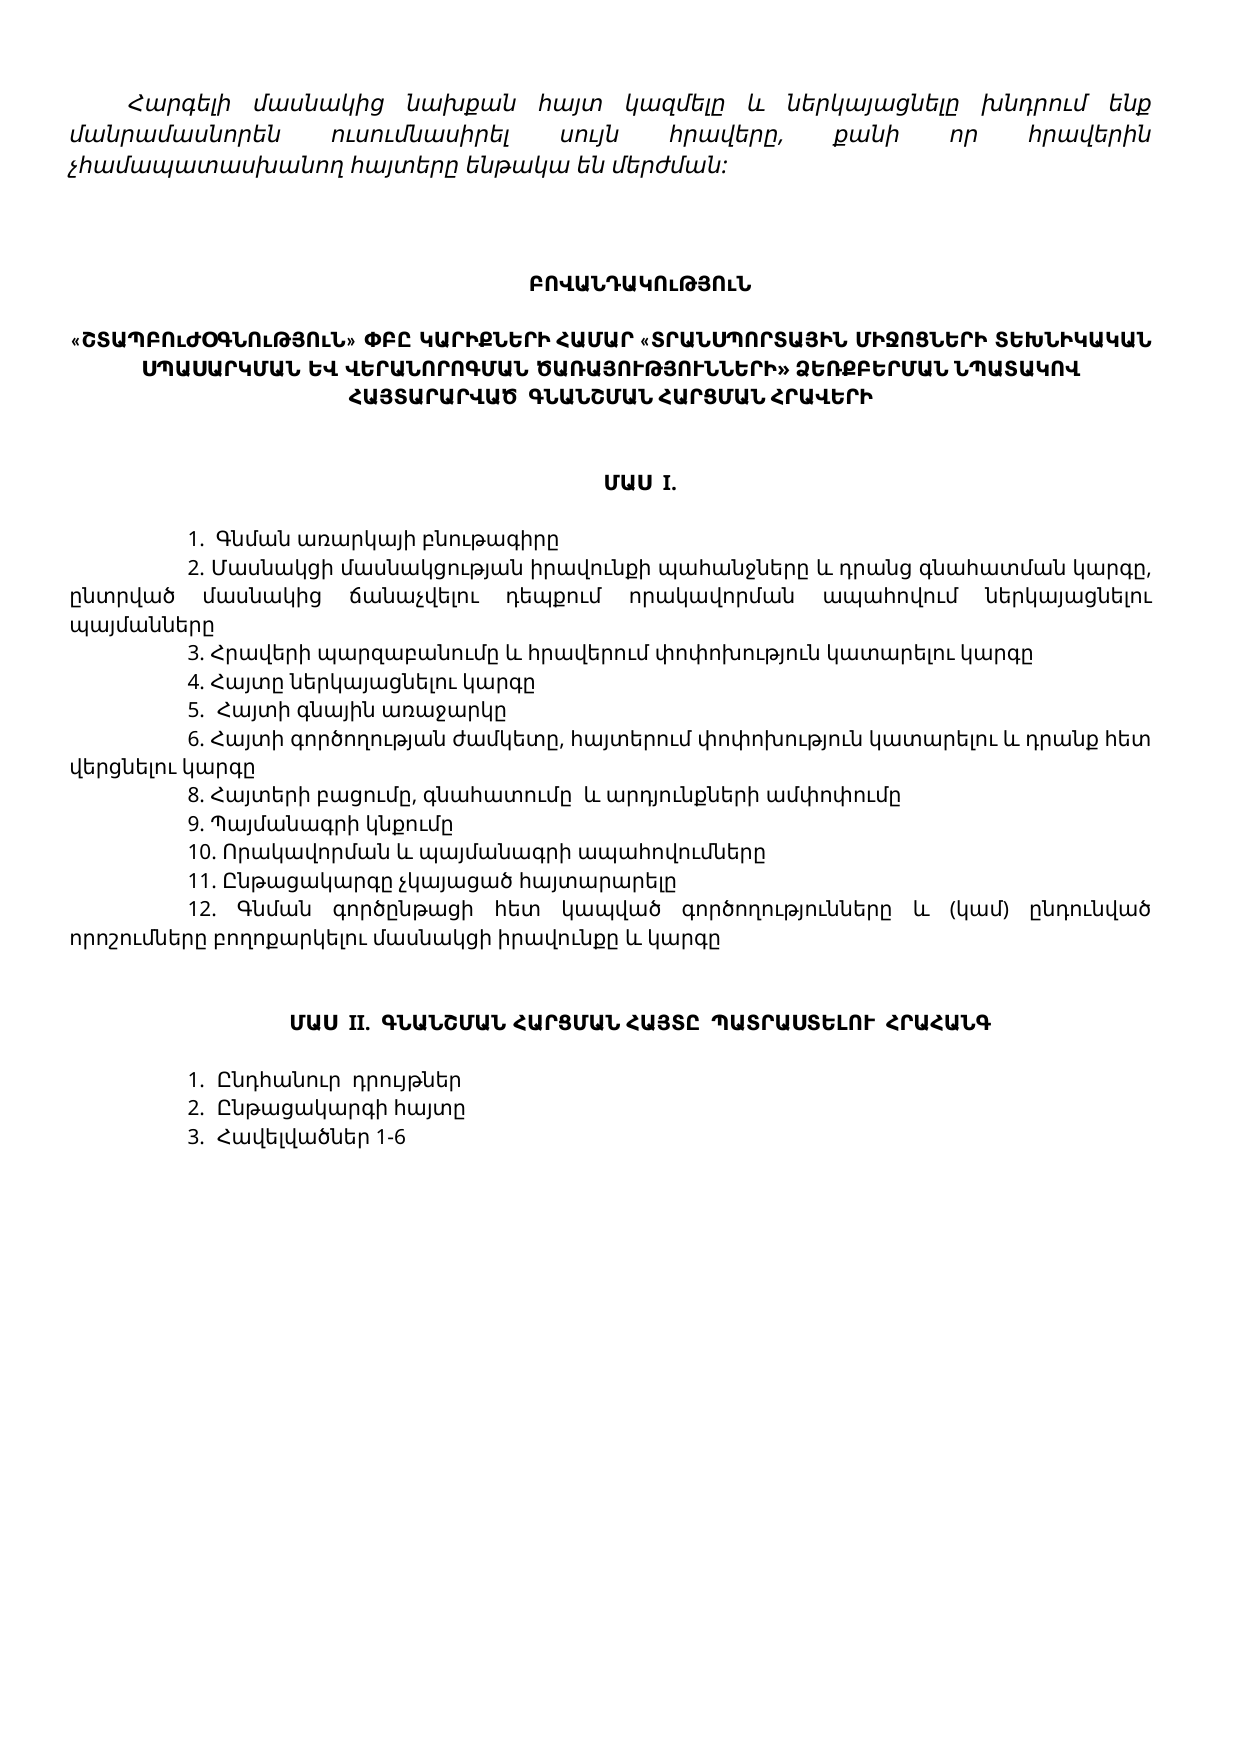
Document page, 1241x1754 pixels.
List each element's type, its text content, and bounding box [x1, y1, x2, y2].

text Հարգելի մասնակից նախքան հայտ կազմելը և ներկայացնելը խնդրում ենք մանրամասնորեն ուսումնասիրել սույն հրավերը, քանի որ հրավերին չհամապատասխանող հայտերը ենթակա են մերժման: [69, 87, 1152, 181]
text ԲՈՎԱՆԴԱԿՈւԹՅՈւՆ [69, 269, 1152, 297]
text ՄԱՍ II. ԳՆԱՆՇՄԱՆ ՀԱՐՑՄԱՆ ՀԱՅՏԸ ՊԱՏՐԱՍՏԵԼՈՒ ՀՐԱՀԱՆԳ [69, 1008, 1152, 1036]
text 6. Հայտի գործողության ժամկետը, հայտերում փոփոխություն կատարելու և դրանք հետ վերցնելու կարգը [69, 724, 1152, 781]
text 5. Հայտի գնային առաջարկը [69, 695, 1152, 724]
text 9. Պայմանագրի կնքումը [69, 809, 1152, 837]
text 1. Ընդհանուր դրույթներ [69, 1065, 1152, 1093]
text 4. Հայտը ներկայացնելու կարգը [69, 667, 1152, 695]
text 3. Հավելվածներ 1-6 [69, 1122, 1152, 1150]
text 8. Հայտերի բացումը, գնահատումը և արդյունքների ամփոփումը [69, 781, 1152, 809]
text 2. Ընթացակարգի հայտը [69, 1093, 1152, 1122]
text 12. Գնման գործընթացի հետ կապված գործողությունները և (կամ) ընդունված որոշումները բողոքարկելու մասնակցի իրավունքը և կարգը [69, 894, 1152, 951]
text 10. Որակավորման և պայմանագրի ապահովումները [69, 837, 1152, 866]
text 3. Հրավերի պարզաբանումը և հրավերում փոփոխություն կատարելու կարգը [69, 638, 1152, 667]
text 11. Ընթացակարգը չկայացած հայտարարելը [69, 866, 1152, 894]
text 2. Մասնակցի մասնակցության իրավունքի պահանջները և դրանց գնահատման կարգը, ընտրված մասնակից ճանաչվելու դեպքում որակավորման ապահովում ներկայացնելու պայմանները [69, 553, 1152, 638]
text «ՇՏԱՊԲՈւԺՕԳՆՈւԹՅՈւՆ» ՓԲԸ ԿԱՐԻՔՆԵՐԻ ՀԱՄԱՐ «ՏՐԱՆՍՊՈՐՏԱՅԻՆ ՄԻՋՈՑՆԵՐԻ ՏԵԽՆԻԿԱԿԱՆ ՍՊԱՍԱՐԿՄԱՆ ԵՎ ՎԵՐԱՆՈՐՈԳՄԱՆ ԾԱՌԱՅՈՒԹՅՈՒՆՆԵՐԻ» ՁԵՌՔԲԵՐՄԱՆ ՆՊԱՏԱԿՈՎ ՀԱՅՏԱՐԱՐՎԱԾ ԳՆԱՆՇՄԱՆ ՀԱՐՑՄԱՆ ՀՐԱՎԵՐԻ [69, 326, 1152, 411]
text ՄԱՍ I. [69, 468, 1152, 496]
text 1. Գնման առարկայի բնութագիրը [69, 524, 1152, 553]
